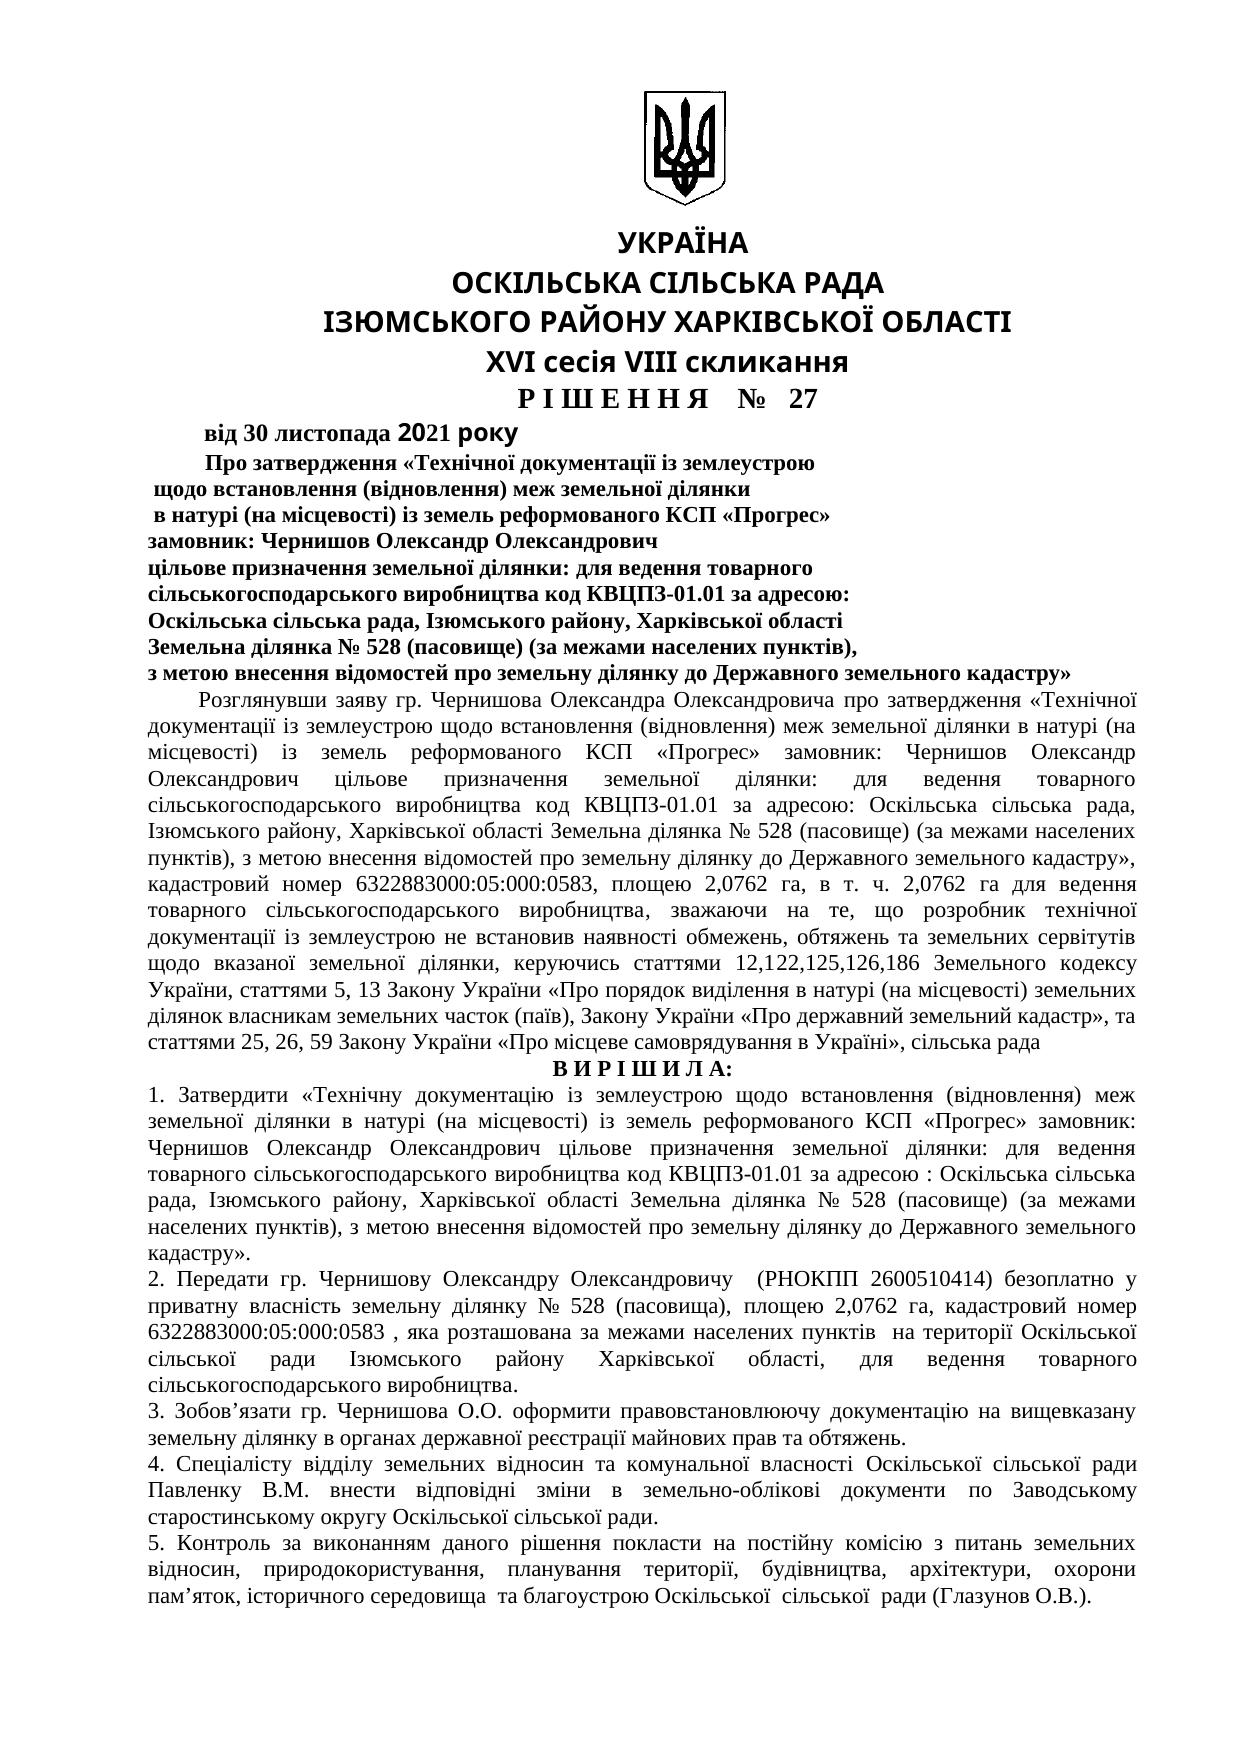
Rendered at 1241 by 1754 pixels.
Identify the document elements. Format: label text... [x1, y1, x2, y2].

text В И Р І Ш И Л А: [148, 1055, 1137, 1081]
text ОСКІЛЬСЬКА СІЛЬСЬКА РАДА [198, 262, 1137, 302]
text 1. Затвердити «Технічну документацію із землеустрою щодо встановлення (відновлення) меж земельної ділянки в натурі (на місцевості) із земель реформованого КСП «Прогрес» замовник: Чернишов Олександр Олександрович цільове призначення земельної ділянки: для ведення товарного сільськогосподарського виробництва код КВЦПЗ-01.01 за адресою : Оскільська сільська рада, Ізюмського району, Харківської області Земельна ділянка № 528 (пасовище) (за межами населених пунктів), з метою внесення відомостей про земельну ділянку до Державного земельного кадастру». [148, 1081, 1137, 1266]
text сільськогосподарського виробництва код КВЦПЗ-01.01 за адресою: [148, 580, 1137, 607]
text Про затвердження «Технічної документації із землеустрою [148, 448, 1137, 475]
text Р І Ш Е Н Н Я № 27 [198, 381, 1137, 414]
text цільове призначення земельної ділянки: для ведення товарного [148, 554, 1137, 580]
text 3. Зобов’язати гр. Чернишова О.О. оформити правовстановлюючу документацію на вищевказану земельну ділянку в органах державної реєстрації майнових прав та обтяжень. [148, 1397, 1137, 1450]
text замовник: Чернишов Олександр Олександрович [148, 528, 1137, 554]
text 2. Передати гр. Чернишову Олександру Олександровичу (РНОКПП 2600510414) безоплатно у приватну власність земельну ділянку № 528 (пасовища), площею 2,0762 га, кадастровий номер 6322883000:05:000:0583 , яка розташована за межами населених пунктів на території Оскільської сільської ради Ізюмського району Харківської області, для ведення товарного сільськогосподарського виробництва. [148, 1266, 1137, 1397]
text з метою внесення відомостей про земельну ділянку до Державного земельного кадастру» [148, 659, 1137, 686]
text УКРАЇНА [198, 222, 1137, 262]
text 5. Контроль за виконанням даного рішення покласти на постійну комісію з питань земельних відносин, природокористування, планування території, будівництва, архітектури, охорони пам’яток, історичного середовища та благоустрою Оскільської сільської ради (Глазунов О.В.). [148, 1529, 1137, 1608]
text Розглянувши заяву гр. Чернишова Олександра Олександровича про затвердження «Технічної документації із землеустрою щодо встановлення (відновлення) меж земельної ділянки в натурі (на місцевості) із земель реформованого КСП «Прогрес» замовник: Чернишов Олександр Олександрович цільове призначення земельної ділянки: для ведення товарного сільськогосподарського виробництва код КВЦПЗ-01.01 за адресою: Оскільська сільська рада, Ізюмського району, Харківської області Земельна ділянка № 528 (пасовище) (за межами населених пунктів), з метою внесення відомостей про земельну ділянку до Державного земельного кадастру», кадастровий номер 6322883000:05:000:0583, площею 2,0762 га, в т. ч. 2,0762 га для ведення товарного сільськогосподарського виробництва, зважаючи на те, що розробник технічної документації із землеустрою не встановив наявності обмежень, обтяжень та земельних сервітутів щодо вказаної земельної ділянки, керуючись статтями 12,122,125,126,186 Земельного кодексу України, статтями 5, 13 Закону України «Про порядок виділення в натурі (на місцевості) земельних ділянок власникам земельних часток (паїв), Закону України «Про державний земельний кадастр», та статтями 25, 26, 59 Закону України «Про місцеве самоврядування в Україні», сільська рада [148, 686, 1137, 1055]
text Оскільська сільська рада, Ізюмського району, Харківської області [148, 607, 1137, 633]
table_header [148, 89, 1167, 222]
text 4. Спеціалісту відділу земельних відносин та комунальної власності Оскільської сільської ради Павленку В.М. внести відповідні зміни в земельно-облікові документи по Заводському старостинському округу Оскільської сільської ради. [148, 1450, 1137, 1529]
text XVI сесія VІІІ скликання [198, 341, 1137, 381]
text ІЗЮМСЬКОГО РАЙОНУ ХАРКІВСЬКОЇ ОБЛАСТІ [198, 302, 1137, 341]
text в натурі (на місцевості) із земель реформованого КСП «Прогрес» [148, 501, 1137, 528]
text Земельна ділянка № 528 (пасовище) (за межами населених пунктів), [148, 633, 1137, 659]
text щодо встановлення (відновлення) меж земельної ділянки [148, 475, 1137, 501]
text від 30 листопада 2021 року [198, 414, 1137, 448]
